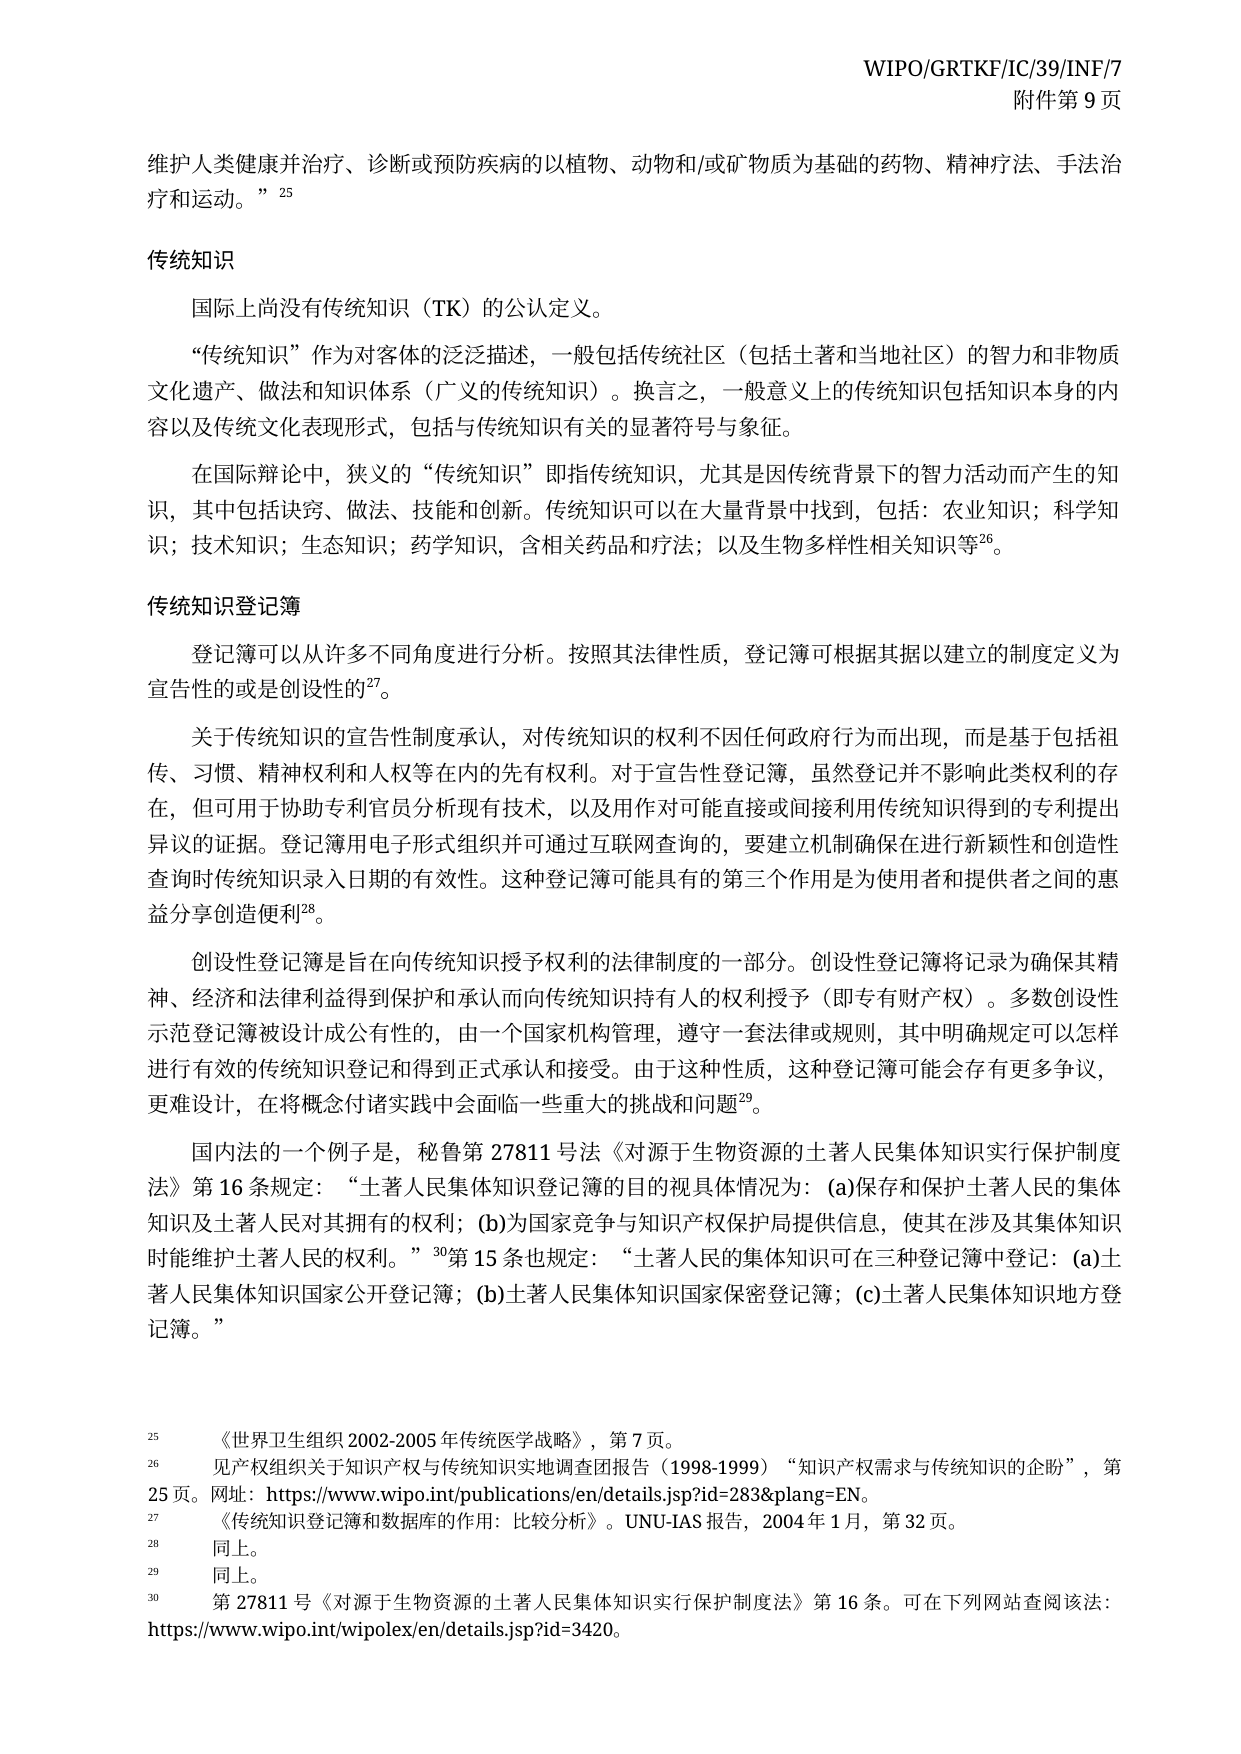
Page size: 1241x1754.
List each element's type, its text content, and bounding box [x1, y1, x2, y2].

text 关于传统知识的宣告性制度承认，对传统知识的权利不因任何政府行为而出现，而是基于包括祖传、习惯、精神权利和人权等在内的先有权利。对于宣告性登记簿，虽然登记并不影响此类权利的存在，但可用于协助专利官员分析现有技术，以及用作对可能直接或间接利用传统知识得到的专利提出异议的证据。登记簿用电子形式组织并可通过互联网查询的，要建立机制确保在进行新颖性和创造性查询时传统知识录入日期的有效性。这种登记簿可能具有的第三个作用是为使用者和提供者之间的惠益分享创造便利。 [148, 717, 1122, 929]
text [148, 143, 1122, 214]
text 传统知识 [148, 239, 1122, 274]
text 登记簿可以从许多不同角度进行分析。按照其法律性质，登记簿可根据其据以建立的制度定义为宣告性的或是创设性的。 [148, 633, 1122, 704]
text “传统知识”作为对客体的泛泛描述，一般包括传统社区（包括土著和当地社区）的智力和非物质文化遗产、做法和知识体系（广义的传统知识）。换言之，一般意义上的传统知识包括知识本身的内容以及传统文化表现形式，包括与传统知识有关的显著符号与象征。 [148, 335, 1122, 441]
text 国内法的一个例子是，秘鲁第27811号法《对源于生物资源的土著人民集体知识实行保护制度法》第16条规定：“土著人民集体知识登记簿的目的视具体情况为：(a)保存和保护土著人民的集体知识及土著人民对其拥有的权利；(b)为国家竞争与知识产权保护局提供信息，使其在涉及其集体知识时能维护土著人民的权利。”第15条也规定：“土著人民的集体知识可在三种登记簿中登记：(a)土著人民集体知识国家公开登记簿；(b)土著人民集体知识国家保密登记簿；(c)土著人民集体知识地方登记簿。” [148, 1131, 1122, 1344]
text 创设性登记簿是旨在向传统知识授予权利的法律制度的一部分。创设性登记簿将记录为确保其精神、经济和法律利益得到保护和承认而向传统知识持有人的权利授予（即专有财产权）。多数创设性示范登记簿被设计成公有性的，由一个国家机构管理，遵守一套法律或规则，其中明确规定可以怎样进行有效的传统知识登记和得到正式承认和接受。由于这种性质，这种登记簿可能会存有更多争议，更难设计，在将概念付诸实践中会面临一些重大的挑战和问题。 [148, 942, 1122, 1119]
text 在国际辩论中，狭义的“传统知识”即指传统知识，尤其是因传统背景下的智力活动而产生的知识，其中包括诀窍、做法、技能和创新。传统知识可以在大量背景中找到，包括：农业知识；科学知识；技术知识；生态知识；药学知识，含相关药品和疗法；以及生物多样性相关知识等。 [148, 454, 1122, 560]
text 传统知识登记簿 [148, 585, 1122, 620]
text 国际上尚没有传统知识（TK）的公认定义。 [148, 287, 1122, 322]
